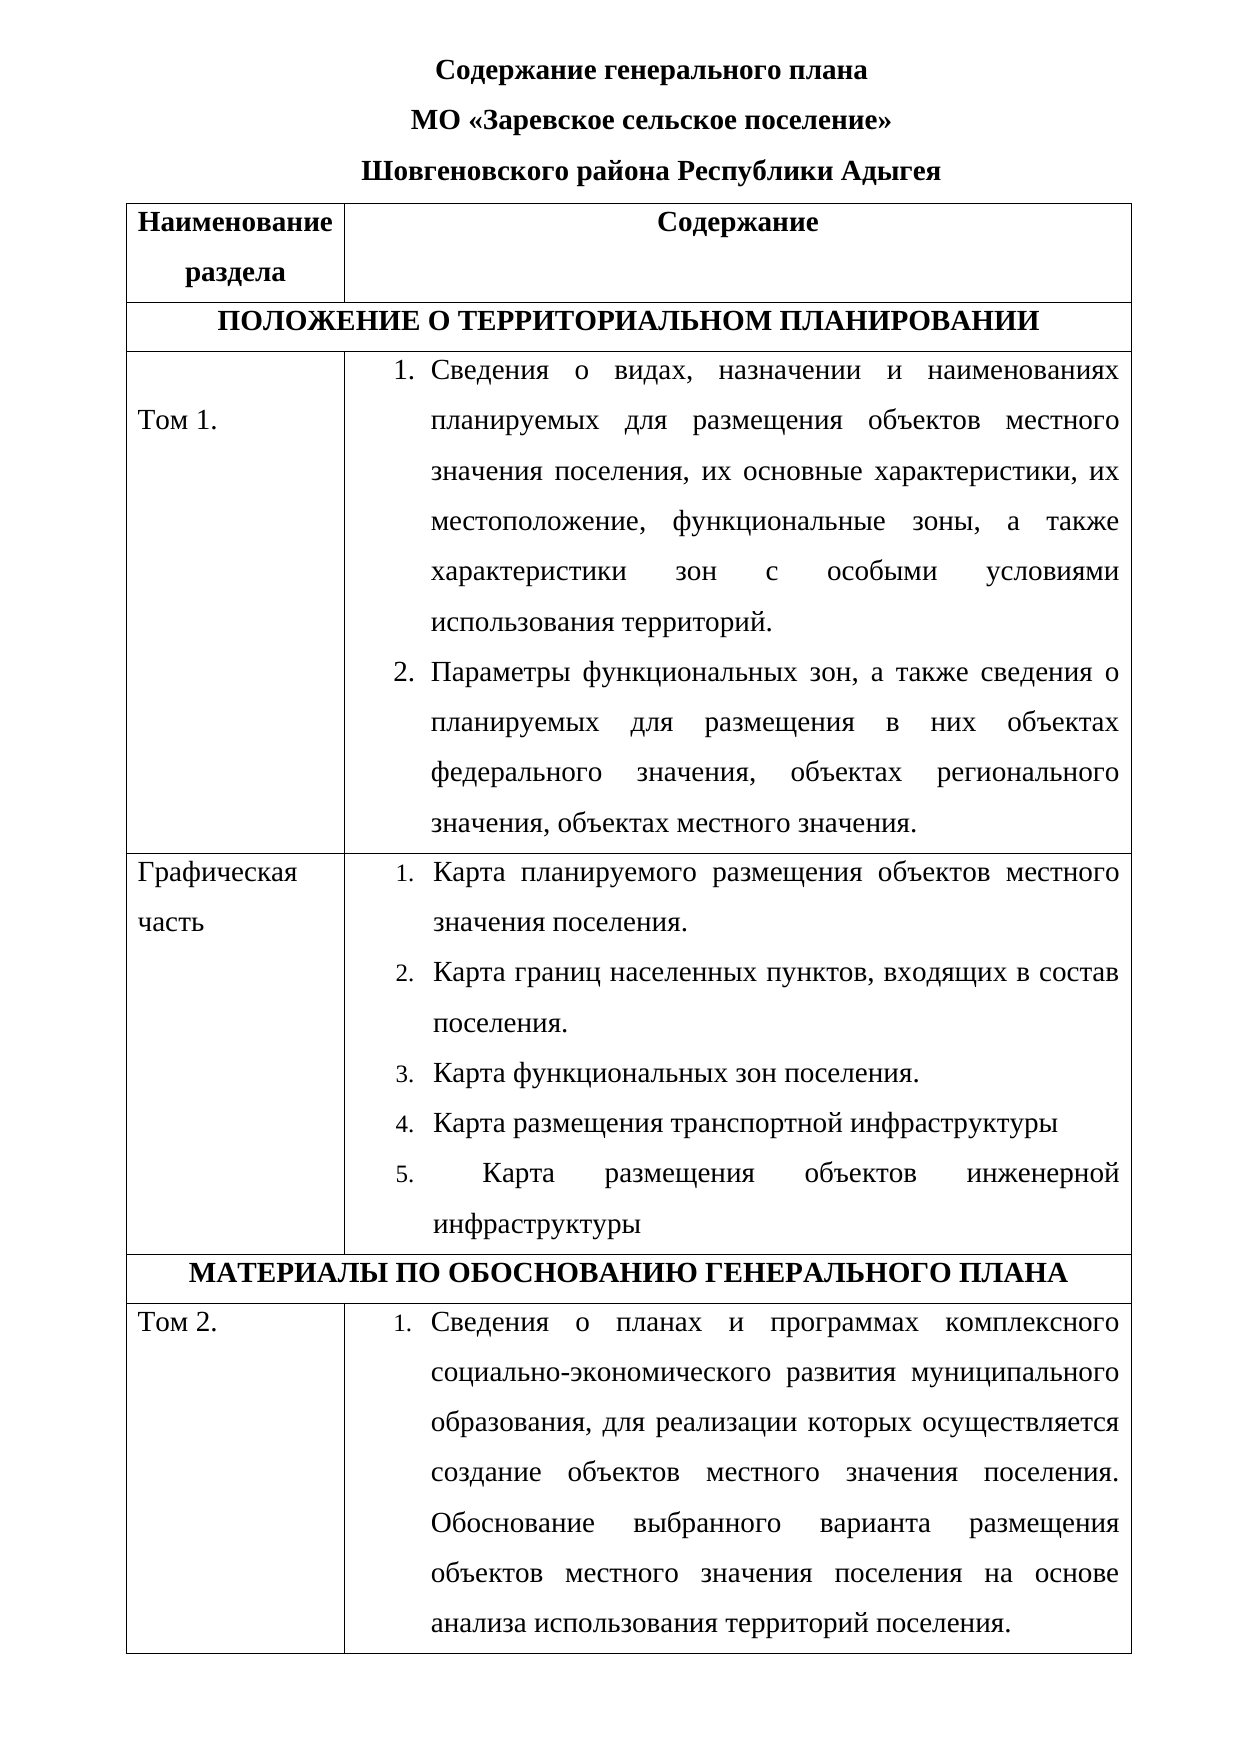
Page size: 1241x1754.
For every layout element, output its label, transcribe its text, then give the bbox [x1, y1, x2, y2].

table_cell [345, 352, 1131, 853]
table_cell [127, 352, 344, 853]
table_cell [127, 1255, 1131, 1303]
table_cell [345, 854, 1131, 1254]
text Шовгеновского района Республики Адыгея [137, 153, 1165, 186]
text Содержание генерального плана [137, 52, 1165, 86]
text МО «Заревское сельское поселение» [137, 102, 1165, 136]
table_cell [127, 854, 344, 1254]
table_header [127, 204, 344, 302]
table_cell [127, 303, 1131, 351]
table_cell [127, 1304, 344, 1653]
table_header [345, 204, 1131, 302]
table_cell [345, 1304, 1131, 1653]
